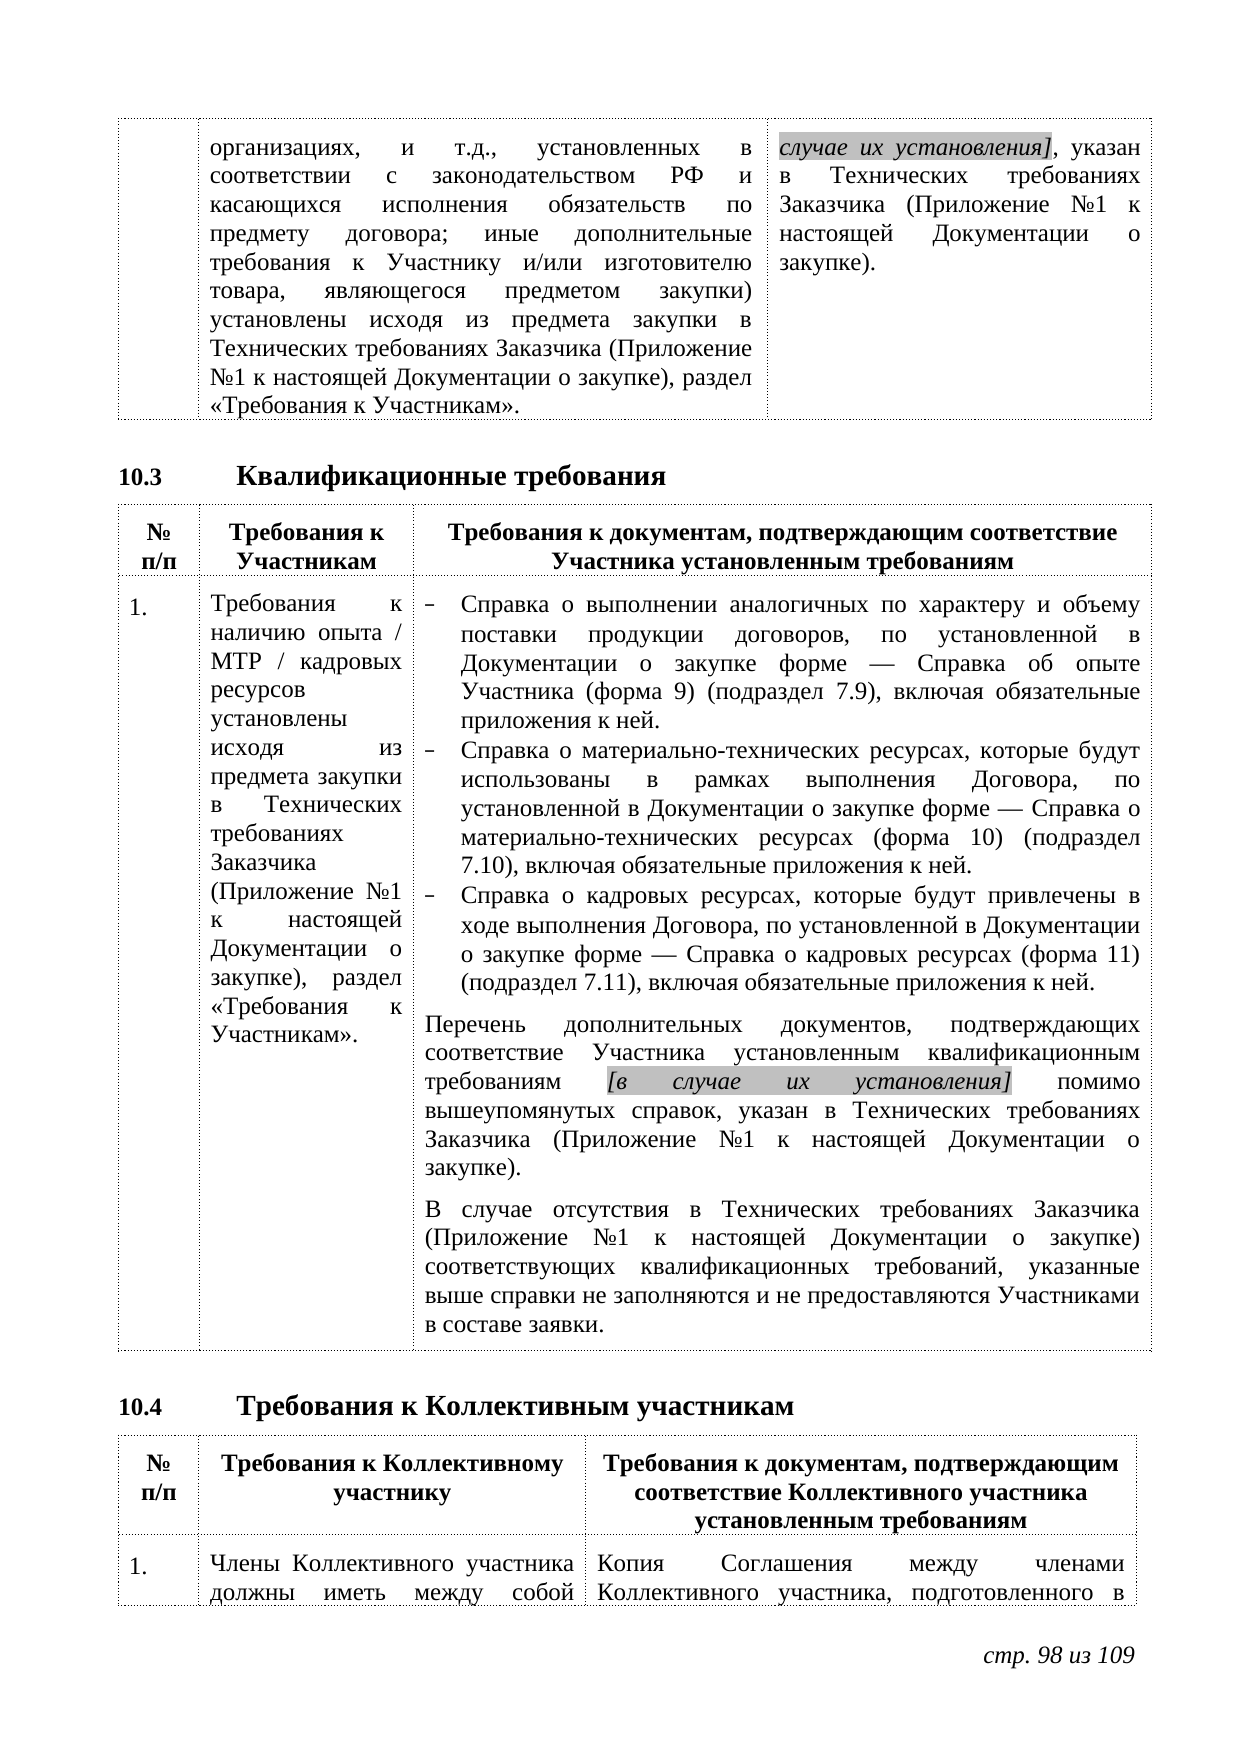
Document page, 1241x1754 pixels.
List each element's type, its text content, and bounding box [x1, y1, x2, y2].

table_cell [119, 1534, 199, 1605]
table_header № п/п [119, 1435, 199, 1534]
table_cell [198, 118, 768, 419]
table_header Требования к Коллективному участнику [199, 1435, 586, 1534]
subtitle Требования к Коллективным участникам [118, 1388, 1137, 1422]
table_cell Справка о выполнении аналогичных по характеру и объему поставки продукции договоров, по установленной в Документации о закупке форме — Справка об опыте Участника (форма 9) (подраздел 7.9), включая обязательные приложения к ней. Справка о материально-технических ресурсах, которые будут использованы в рамках выполнения Договора, по установленной в Документации о закупке форме — Справка о материально-технических ресурсах (форма 10) (подраздел 7.10), включая обязательные приложения к ней. Справка о кадровых ресурсах, которые будут привлечены в ходе выполнения Договора, по установленной в Документации о закупке форме — Справка о кадровых ресурсах (форма 11) (подраздел 7.11), включая обязательные приложения к ней. Перечень дополнительных документов, подтверждающих соответствие Участника установленным квалификационным требованиям [в случае их установления] помимо вышеупомянутых справок, указан в Технических требованиях Заказчика (Приложение №1 к настоящей Документации о закупке). В случае отсутствия в Технических требованиях Заказчика (Приложение №1 к настоящей Документации о закупке) соответствующих квалификационных требований, указанные выше справки не заполняются и не предоставляются Участниками в составе заявки. [413, 575, 1152, 1350]
subtitle Квалификационные требования [118, 458, 1137, 491]
table_cell [119, 118, 198, 419]
table_header Требования к документам, подтверждающим соответствие Участника установленным требованиям [413, 504, 1152, 575]
table_header № п/п [119, 504, 199, 575]
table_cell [199, 1534, 586, 1605]
table_header Требования к Участникам [199, 504, 413, 575]
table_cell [586, 1534, 1136, 1605]
table_header Требования к документам, подтверждающим соответствие Коллективного участника установленным требованиям [586, 1435, 1136, 1534]
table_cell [768, 118, 1152, 419]
table_cell Требования к наличию опыта / МТР / кадровых ресурсов установлены исходя из предмета закупки в Технических требованиях Заказчика (Приложение №1 к настоящей Документации о закупке), раздел «Требования к Участникам». [199, 575, 413, 1350]
table_cell [119, 575, 199, 1350]
